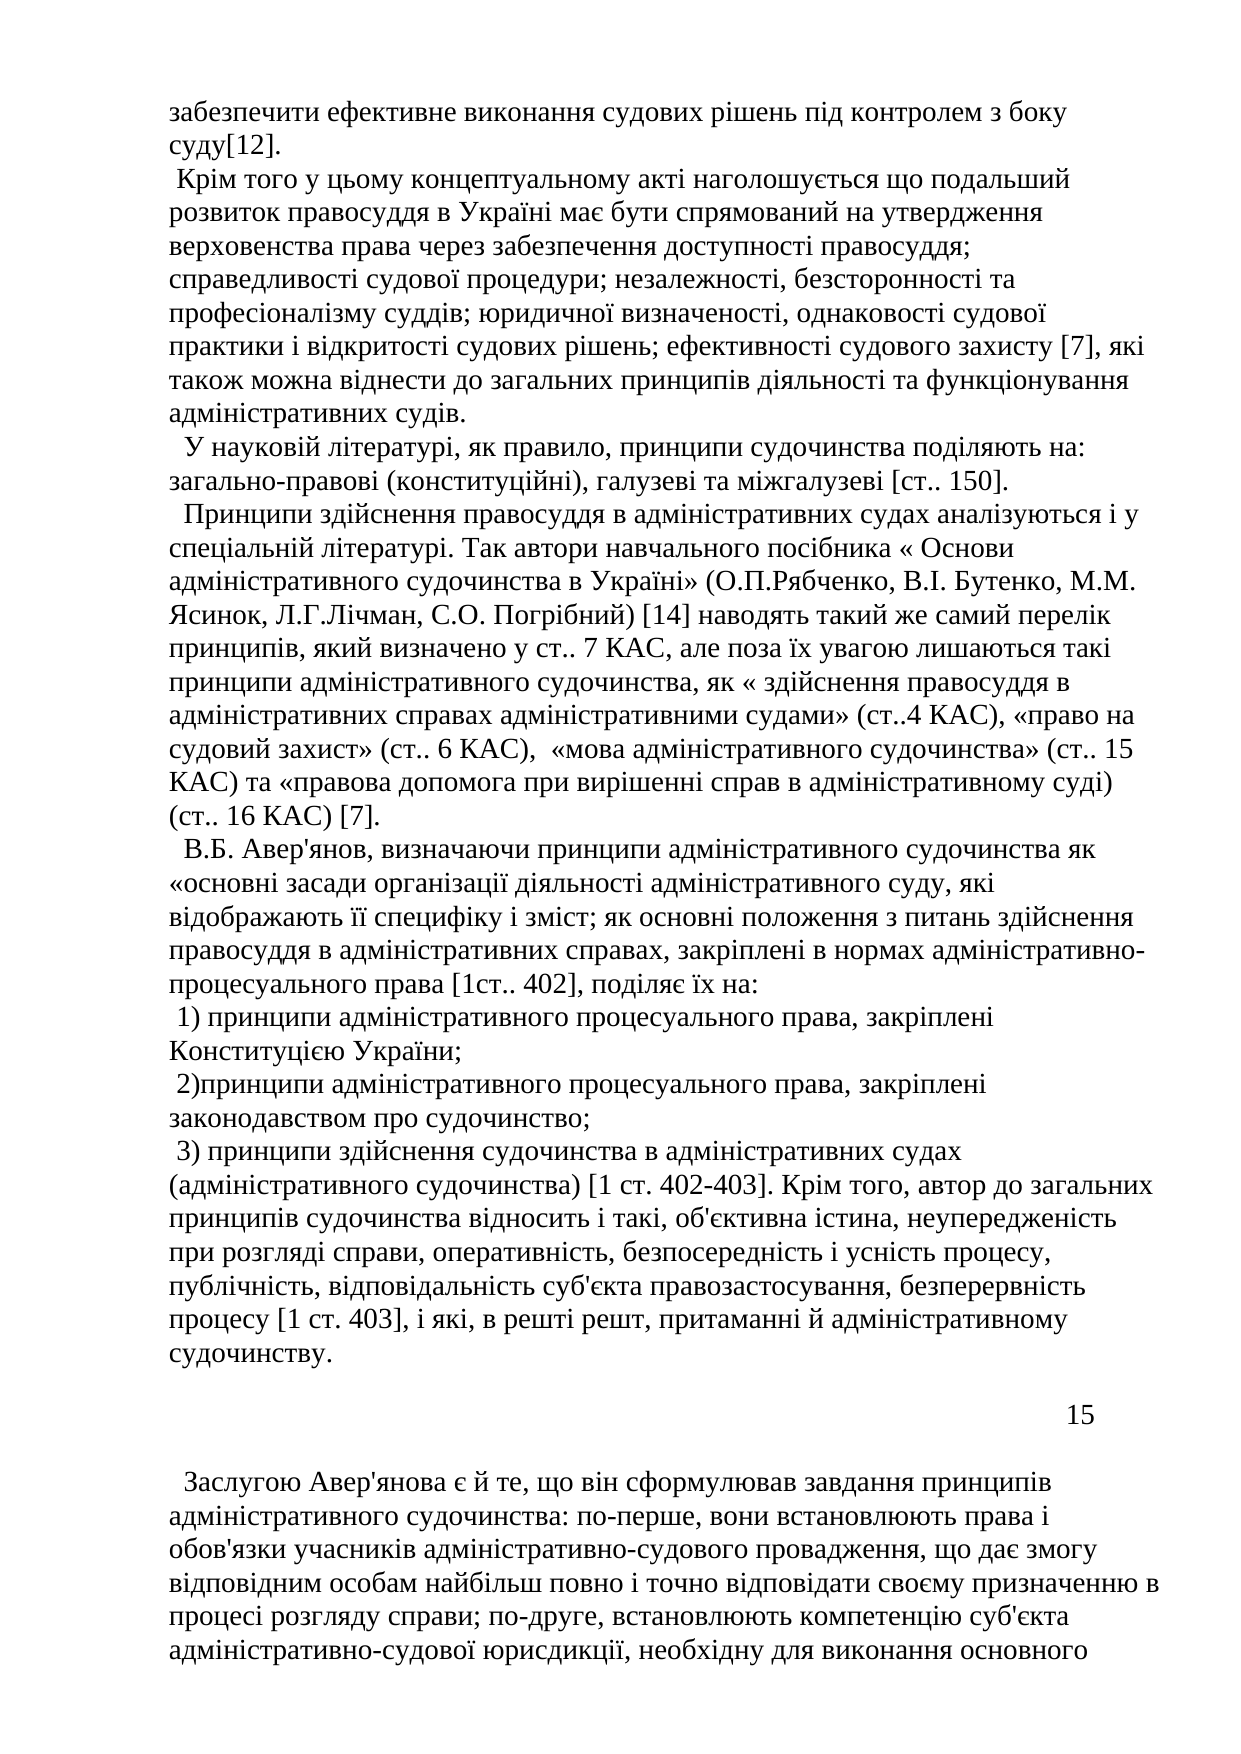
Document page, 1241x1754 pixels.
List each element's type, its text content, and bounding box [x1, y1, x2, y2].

text В.Б. Авер'янов, визначаючи принципи адміністративного судочинства як «основні засади організації діяльності адміністративного суду, які відображають її специфіку і зміст; як основні положення з питань здійснення правосуддя в адміністративних справах, закріплені в нормах адміністративно-процесуального права [1ст.. 402], поділяє їх на: [169, 832, 1162, 999]
text 15 [169, 1397, 1162, 1431]
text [169, 94, 1162, 161]
text 3) принципи здійснення судочинства в адміністративних судах (адміністративного судочинства) [1 ст. 402-403]. Крім того, автор до загальних принципів судочинства відносить і такі, об'єктивна істина, неупередженість при розгляді справи, оперативність, безпосередність і усність процесу, публічність, відповідальність суб'єкта правозастосування, безперервність процесу [1 ст. 403], і які, в решті решт, притаманні й адміністративному судочинству. [169, 1133, 1162, 1368]
text 2)принципи адміністративного процесуального права, закріплені законодавством про судочинство; [169, 1066, 1162, 1133]
text Принципи здійснення правосуддя в адміністративних судах аналізуються і у спеціальній літературі. Так автори навчального посібника « Основи адміністративного судочинства в Україні» (О.П.Рябченко, В.І. Бутенко, М.М. Ясинок, Л.Г.Лічман, С.О. Погрібний) [14] наводять такий же самий перелік принципів, який визначено у ст.. 7 КАС, але поза їх увагою лишаються такі принципи адміністративного судочинства, як « здійснення правосуддя в адміністративних справах адміністративними судами» (ст..4 КАС), «право на судовий захист» (ст.. 6 КАС), «мова адміністративного судочинства» (ст.. 15 КАС) та «правова допомога при вирішенні справ в адміністративному суді) (ст.. 16 КАС) [7]. [169, 496, 1162, 832]
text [169, 1464, 1162, 1665]
text Крім того у цьому концептуальному акті наголошується що подальший розвиток правосуддя в Україні має бути спрямований на утвердження верховенства права через забезпечення доступності правосуддя; справедливості судової процедури; незалежності, безсторонності та професіоналізму суддів; юридичної визначеності, однаковості судової практики і відкритості судових рішень; ефективності судового захисту [7], які також можна віднести до загальних принципів діяльності та функціонування адміністративних судів. [169, 161, 1162, 429]
text 1) принципи адміністративного процесуального права, закріплені Конституцією України; [169, 999, 1162, 1066]
text У науковій літературі, як правило, принципи судочинства поділяють на: загально-правові (конституційні), галузеві та міжгалузеві [ст.. 150]. [169, 429, 1162, 496]
